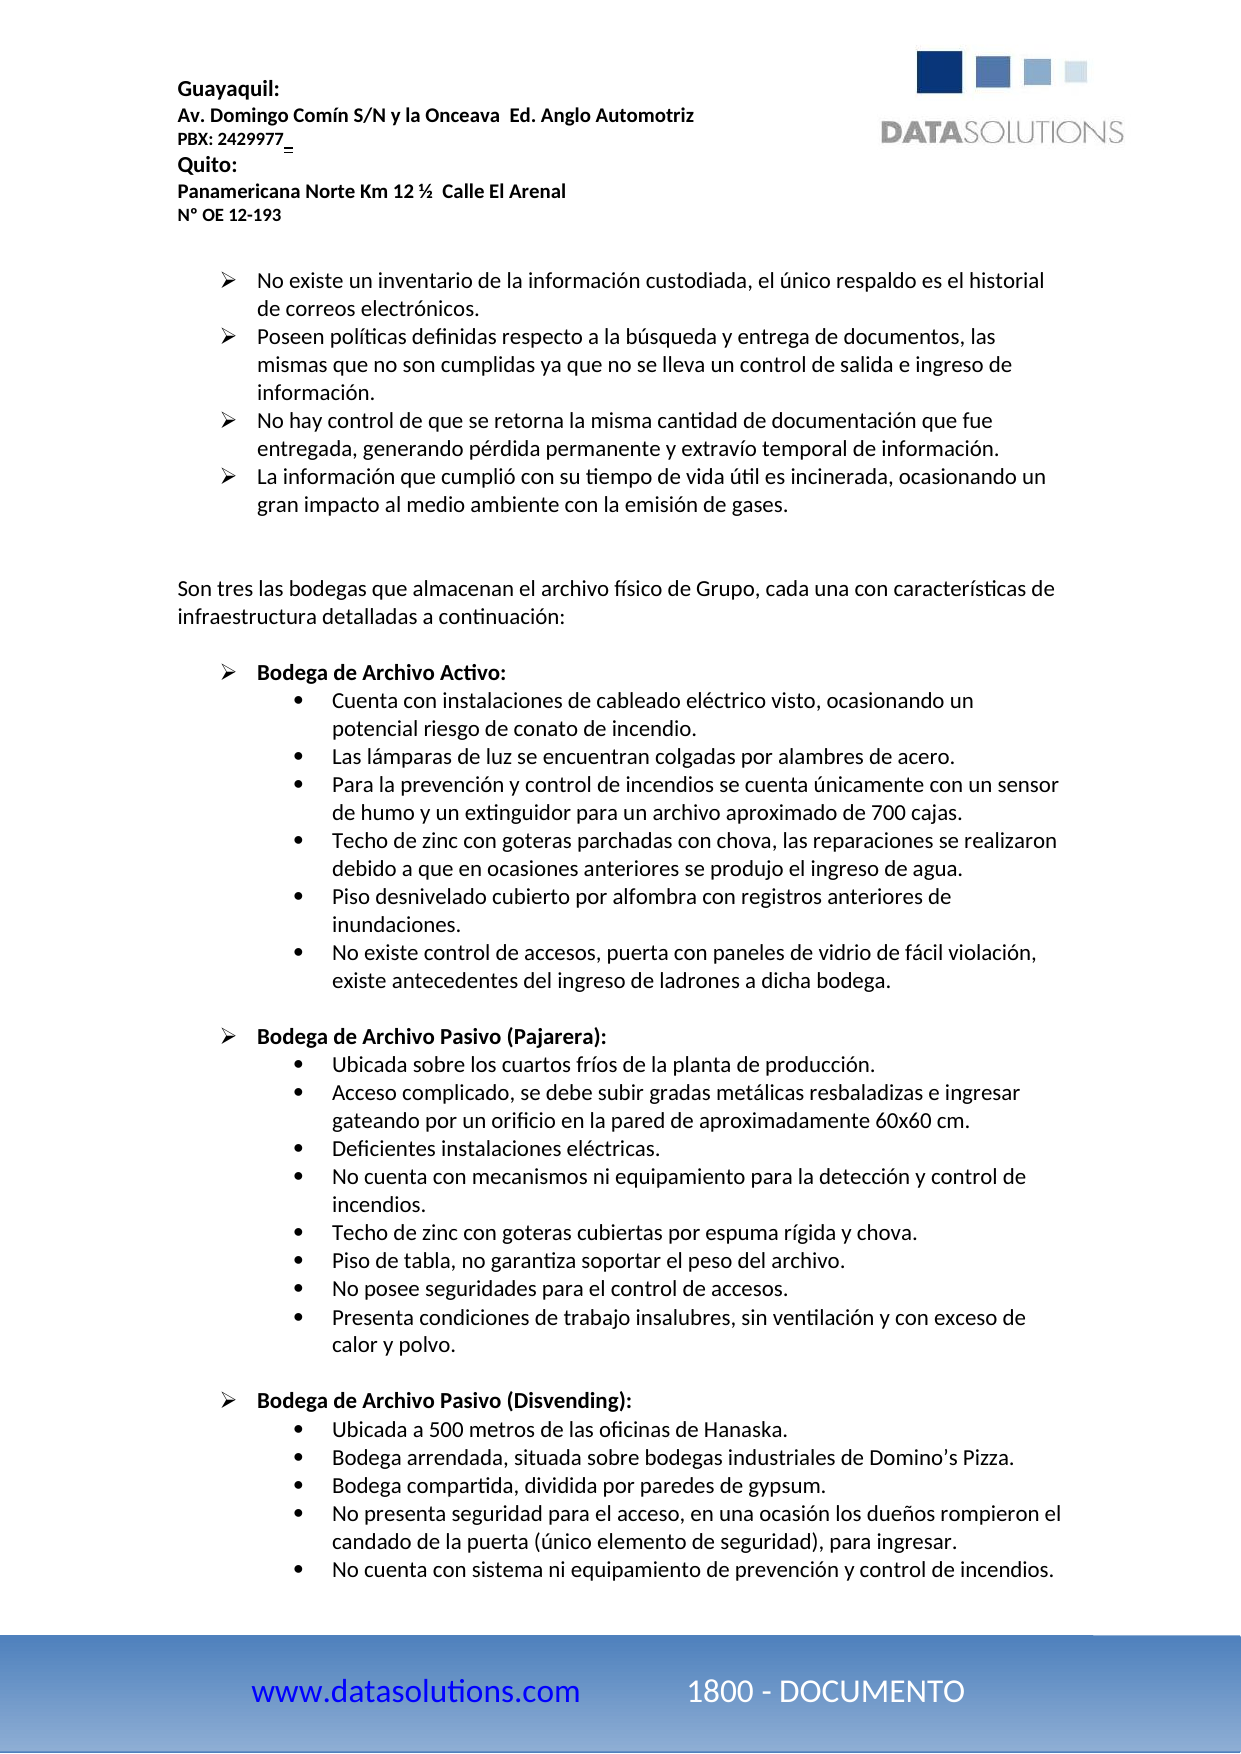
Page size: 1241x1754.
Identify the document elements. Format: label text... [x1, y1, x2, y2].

list No existe un inventario de la información custodiada, el único respaldo es el historial de correos electrónicos. [219, 266, 1063, 322]
list No hay control de que se retorna la misma cantidad de documentación que fue entregada, generando pérdida permanente y extravío temporal de información. [219, 406, 1063, 462]
list Deficientes instalaciones eléctricas. [294, 1134, 1063, 1162]
list Presenta condiciones de trabajo insalubres, sin ventilación y con exceso de calor y polvo. [294, 1303, 1063, 1359]
list Ubicada sobre los cuartos fríos de la planta de producción. [294, 1050, 1063, 1078]
list No cuenta con sistema ni equipamiento de prevención y control de incendios. [294, 1555, 1063, 1583]
list Techo de zinc con goteras cubiertas por espuma rígida y chova. [294, 1218, 1063, 1247]
list Bodega de Archivo Pasivo (Pajarera): [219, 1022, 1063, 1050]
picture [846, 31, 1166, 163]
list Piso desnivelado cubierto por alfombra con registros anteriores de inundaciones. [294, 882, 1063, 938]
list Cuenta con instalaciones de cableado eléctrico visto, ocasionando un potencial riesgo de conato de incendio. [294, 686, 1063, 742]
list No existe control de accesos, puerta con paneles de vidrio de fácil violación, existe antecedentes del ingreso de ladrones a dicha bodega. [294, 938, 1063, 994]
list Bodega compartida, dividida por paredes de gypsum. [294, 1471, 1063, 1499]
list No cuenta con mecanismos ni equipamiento para la detección y control de incendios. [294, 1162, 1063, 1218]
list Techo de zinc con goteras parchadas con chova, las reparaciones se realizaron debido a que en ocasiones anteriores se produjo el ingreso de agua. [294, 826, 1063, 882]
list No posee seguridades para el control de accesos. [294, 1274, 1063, 1303]
list Bodega de Archivo Activo: [219, 658, 1063, 686]
list Piso de tabla, no garantiza soportar el peso del archivo. [294, 1247, 1063, 1274]
list Ubicada a 500 metros de las oficinas de Hanaska. [294, 1415, 1063, 1443]
list Acceso complicado, se debe subir gradas metálicas resbaladizas e ingresar gateando por un orificio en la pared de aproximadamente 60x60 cm. [294, 1078, 1063, 1134]
list Bodega de Archivo Pasivo (Disvending): [219, 1387, 1063, 1415]
list Poseen políticas definidas respecto a la búsqueda y entrega de documentos, las mismas que no son cumplidas ya que no se lleva un control de salida e ingreso de información. [219, 322, 1063, 406]
list Para la prevención y control de incendios se cuenta únicamente con un sensor de humo y un extinguidor para un archivo aproximado de 700 cajas. [294, 770, 1063, 826]
list Bodega arrendada, situada sobre bodegas industriales de Domino’s Pizza. [294, 1443, 1063, 1471]
text Son tres las bodegas que almacenan el archivo físico de Grupo, cada una con características de infraestructura detalladas a continuación: [177, 574, 1063, 630]
list No presenta seguridad para el acceso, en una ocasión los dueños rompieron el candado de la puerta (único elemento de seguridad), para ingresar. [294, 1499, 1063, 1555]
list Las lámparas de luz se encuentran colgadas por alambres de acero. [294, 742, 1063, 770]
list La información que cumplió con su tiempo de vida útil es incinerada, ocasionando un gran impacto al medio ambiente con la emisión de gases. [219, 462, 1063, 518]
